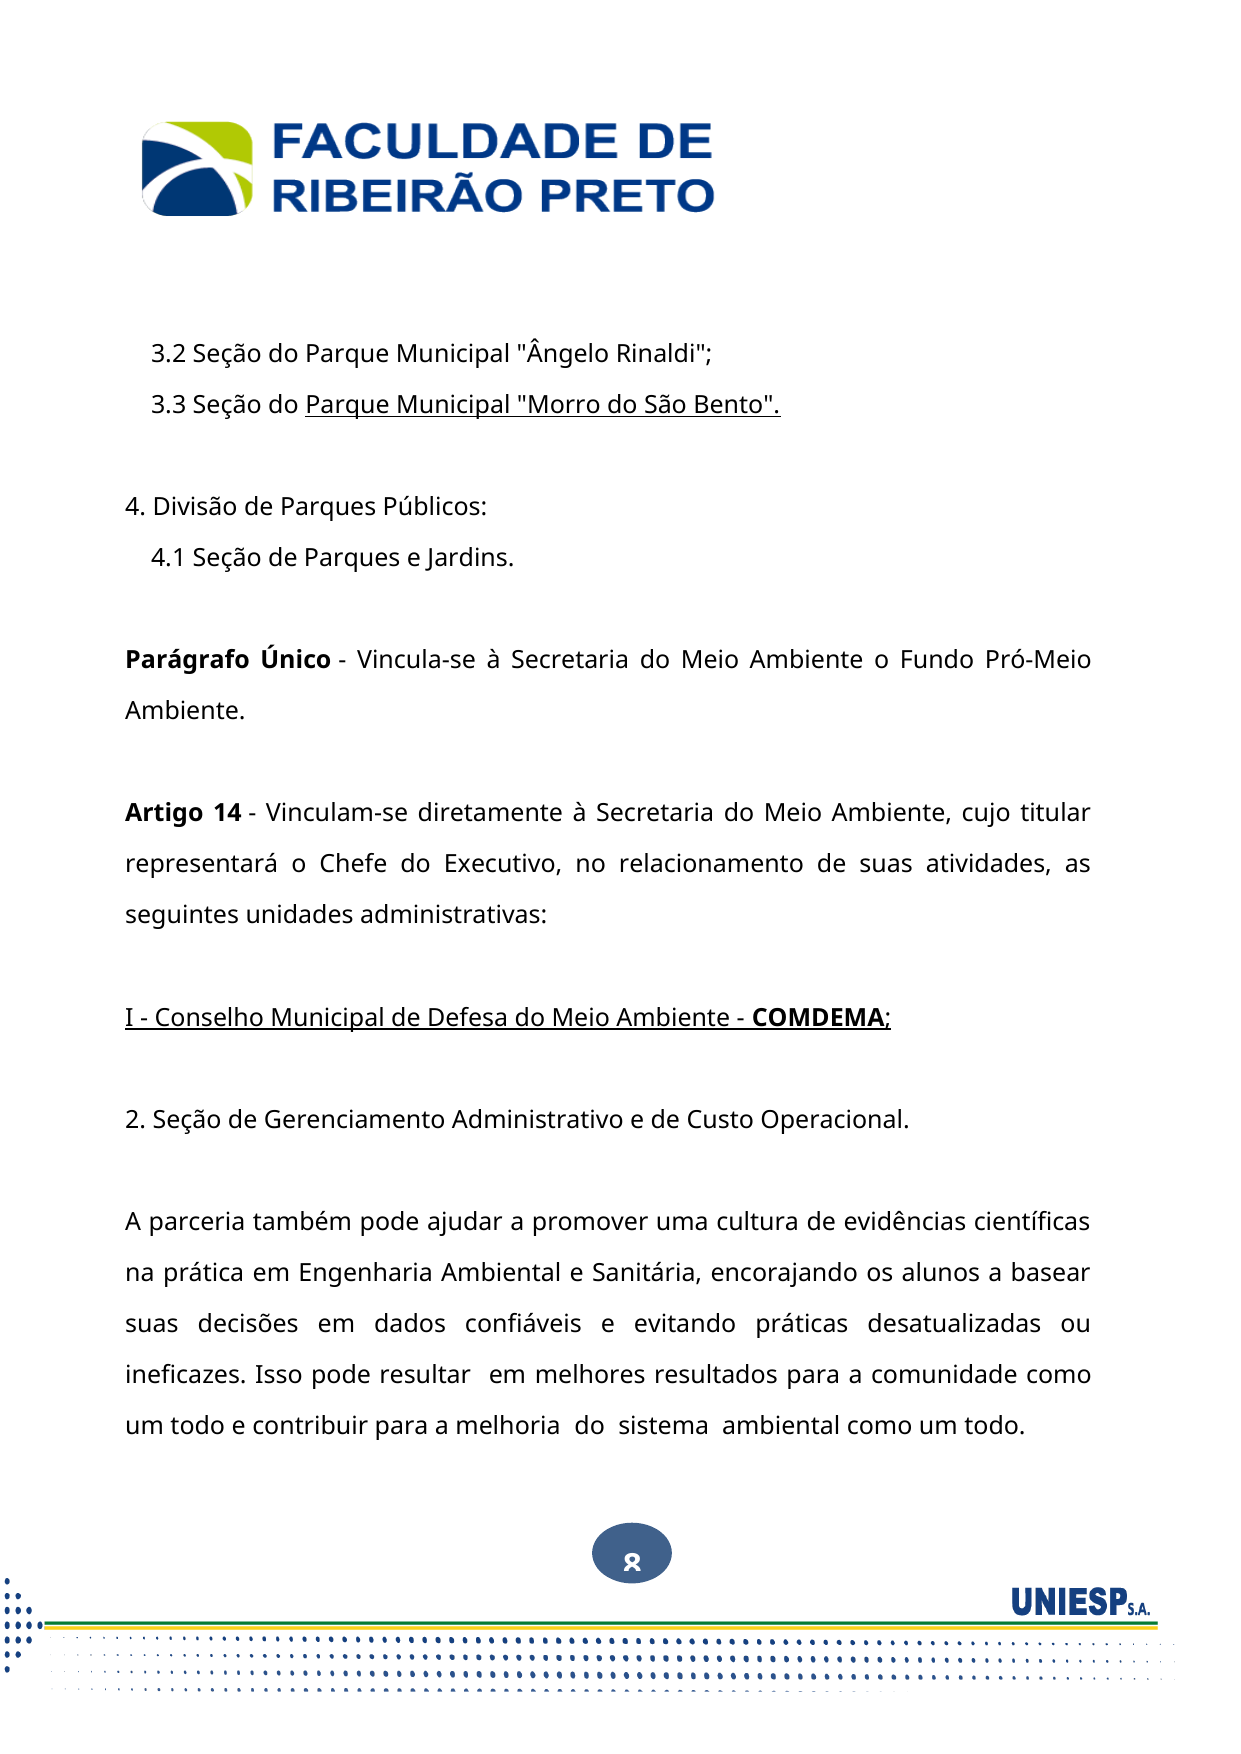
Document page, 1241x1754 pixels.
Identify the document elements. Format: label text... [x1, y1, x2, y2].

text Artigo 14 - Vinculam-se diretamente à Secretaria do Meio Ambiente, cujo titular representará o Chefe do Executivo, no relacionamento de suas atividades, as seguintes unidades administrativas: [125, 795, 1092, 931]
text 2. Seção de Gerenciamento Administrativo e de Custo Operacional. [125, 1050, 1092, 1135]
text 3.2 Seção do Parque Municipal "Ângelo Rinaldi"; [125, 336, 1092, 370]
picture [125, 59, 729, 274]
text 4.1 Seção de Parques e Jardins. [125, 540, 1092, 574]
text 4. Divisão de Parques Públicos: [125, 489, 1092, 523]
picture [0, 1522, 1181, 1692]
text Parágrafo Único - Vincula-se à Secretaria do Meio Ambiente o Fundo Pró-Meio Ambiente. [125, 642, 1092, 727]
text A parceria também pode ajudar a promover uma cultura de evidências científicas na prática em Engenharia Ambiental e Sanitária, encorajando os alunos a basear suas decisões em dados confiáveis e evitando práticas desatualizadas ou ineficazes. Isso pode resultar em melhores resultados para a comunidade como um todo e contribuir para a melhoria do sistema ambiental como um todo. [125, 1203, 1092, 1442]
text 3.3 Seção do Parque Municipal "Morro do São Bento". [125, 387, 1092, 421]
text I - Conselho Municipal de Defesa do Meio Ambiente - COMDEMA; [125, 999, 1092, 1033]
